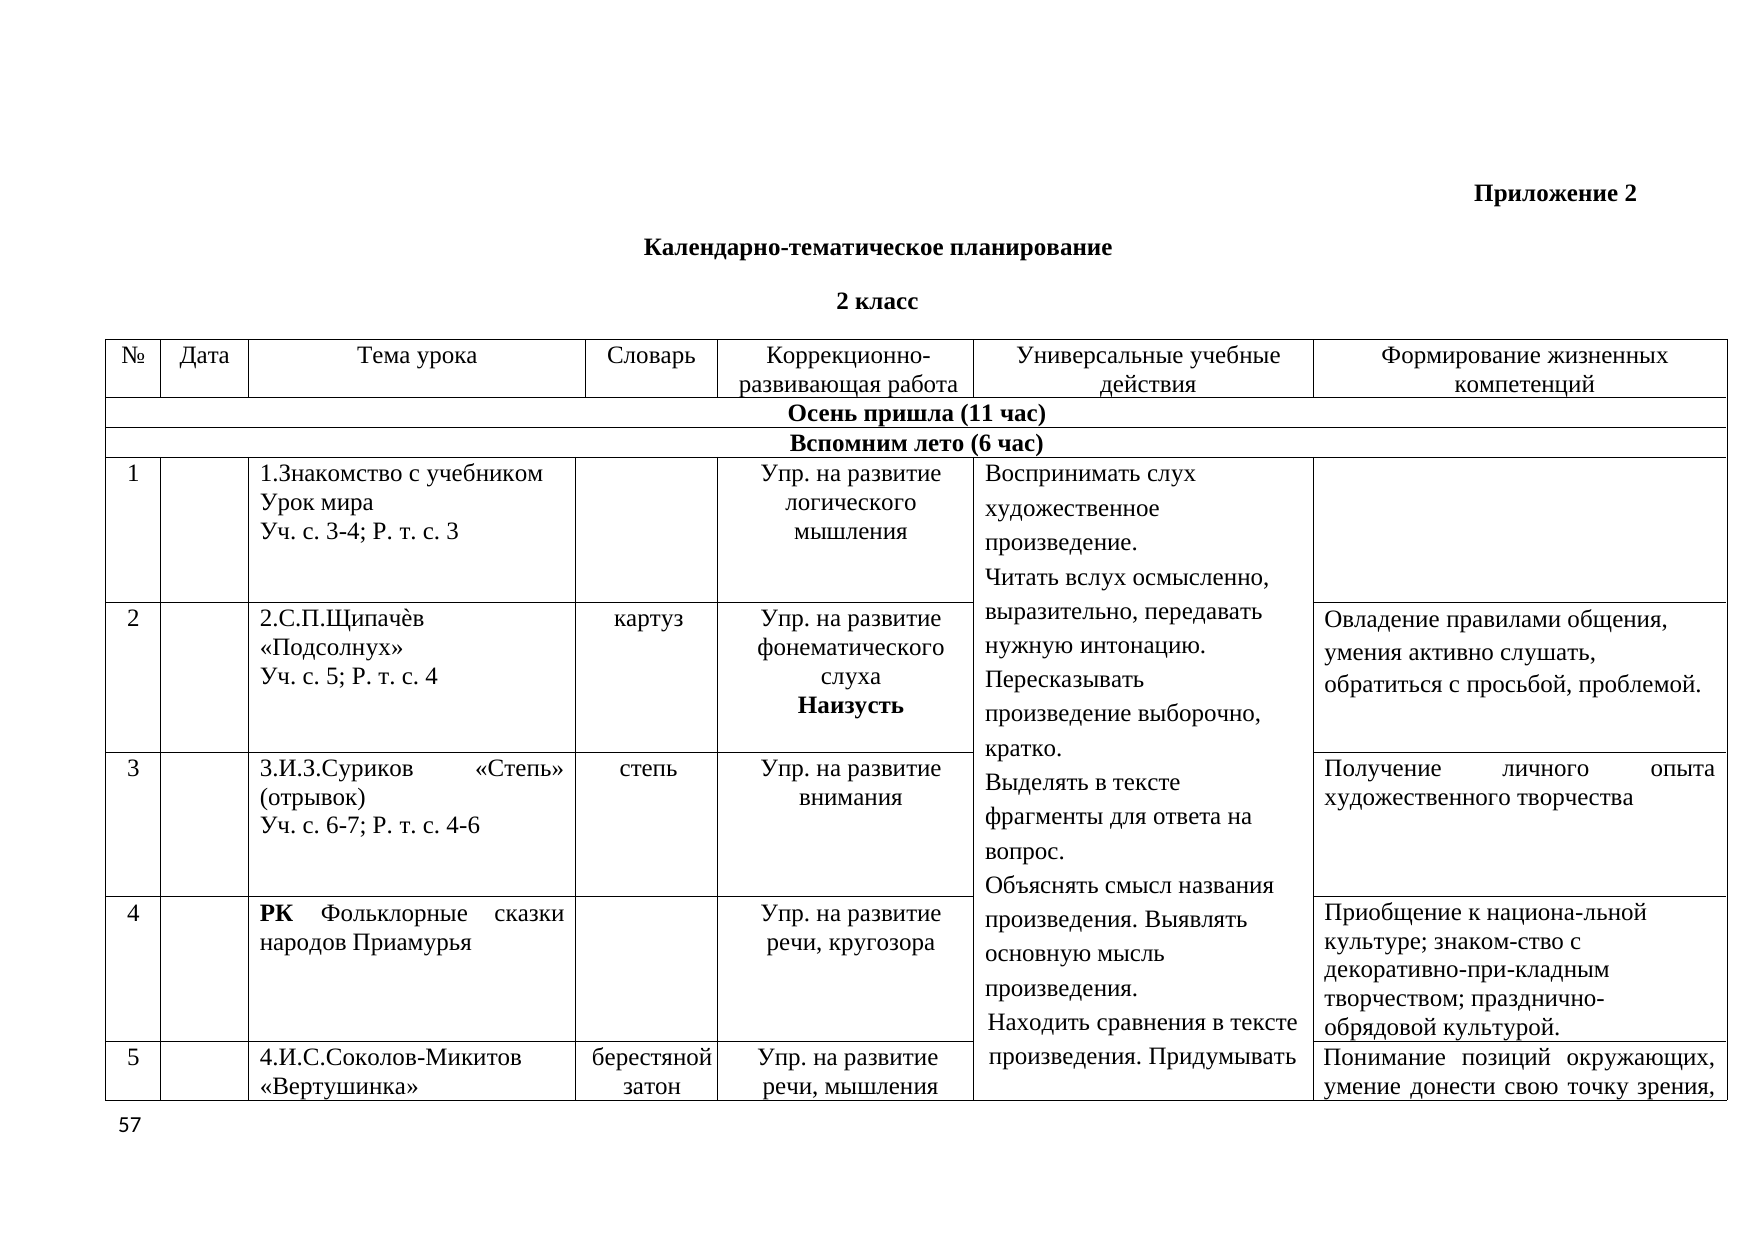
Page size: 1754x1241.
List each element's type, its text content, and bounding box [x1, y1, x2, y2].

table_cell [576, 458, 717, 601]
table_cell Понимание позиций окружающих, умение донести свою точку зрения, [1314, 1041, 1727, 1099]
table_cell 3 [106, 753, 160, 896]
text 57 [118, 1110, 1730, 1138]
text 2 класс [836, 286, 1730, 315]
table_cell Воспринимать слух художественное произведение. Читать вслух осмысленно, выразительно, передавать нужную интонацию. Пересказывать произведение выборочно, кратко. Выделять в тексте фрагменты для ответа на вопрос. Объяснять смысл названия произведения. Выявлять основную мысль произведения. Находить сравнения в тексте произведения. Придумывать [974, 458, 1313, 1099]
text Календарно-тематическое планирование [643, 232, 1730, 261]
table_cell Упр. на развитие фонематического слуха Наизусть [718, 603, 973, 751]
table_cell Получение личного опыта художественного творчества [1314, 751, 1727, 896]
table_cell 2.С.П.Щипачѐв «Подсолнух» Уч. с. 5; Р. т. с. 4 [249, 603, 575, 751]
table_cell Вспомним лето (6 час) [106, 427, 1727, 457]
table_cell степь [576, 753, 717, 896]
table_cell Упр. на развитие логического мышления [718, 458, 973, 601]
table_cell [161, 753, 248, 896]
table_cell Осень пришла (11 час) [106, 397, 1727, 427]
table_cell [161, 897, 248, 1041]
table_header Дата [161, 340, 248, 397]
table_cell картуз [576, 603, 717, 751]
text Приложение 2 [1474, 178, 1730, 207]
table_cell [161, 603, 248, 751]
table_header Универсальные учебные действия [974, 340, 1313, 397]
table_cell 2 [106, 603, 160, 751]
table_cell РК Фольклорные сказки народов Приамурья [249, 897, 575, 1041]
table_header № [106, 340, 160, 397]
table_cell [161, 458, 248, 601]
table_cell 4 [106, 897, 160, 1041]
table_cell 1 [106, 458, 160, 601]
table_cell Овладение правилами общения, умения активно слушать, обратиться с просьбой, проблемой. [1314, 601, 1727, 751]
table_header Формирование жизненных компетенций [1314, 340, 1727, 397]
table_cell [1314, 457, 1727, 601]
table_cell 1.Знакомство с учебником Урок мира Уч. с. 3-4; Р. т. с. 3 [249, 458, 575, 601]
table_cell Упр. на развитие внимания [718, 753, 973, 896]
table_cell берестяной затон [576, 1042, 717, 1099]
table_cell 4.И.С.Соколов-Микитов «Вертушинка» [249, 1042, 575, 1099]
table_cell [161, 1042, 248, 1099]
table_header Коррекционно-развивающая работа [718, 340, 973, 397]
table_header Словарь [586, 340, 717, 397]
table_cell 5 [106, 1042, 160, 1099]
table_cell 3.И.З.Суриков «Степь» (отрывок) Уч. с. 6-7; Р. т. с. 4-6 [249, 753, 575, 896]
table_cell Приобщение к национа-льной культуре; знаком-ство с декоративно-при-кладным творчеством; празднично-обрядовой культурой. [1314, 896, 1727, 1041]
table_cell Упр. на развитие речи, кругозора [718, 897, 973, 1041]
table_header Тема урока [249, 340, 585, 397]
table_cell [576, 897, 717, 1041]
table_cell Упр. на развитие речи, мышления [718, 1042, 973, 1099]
